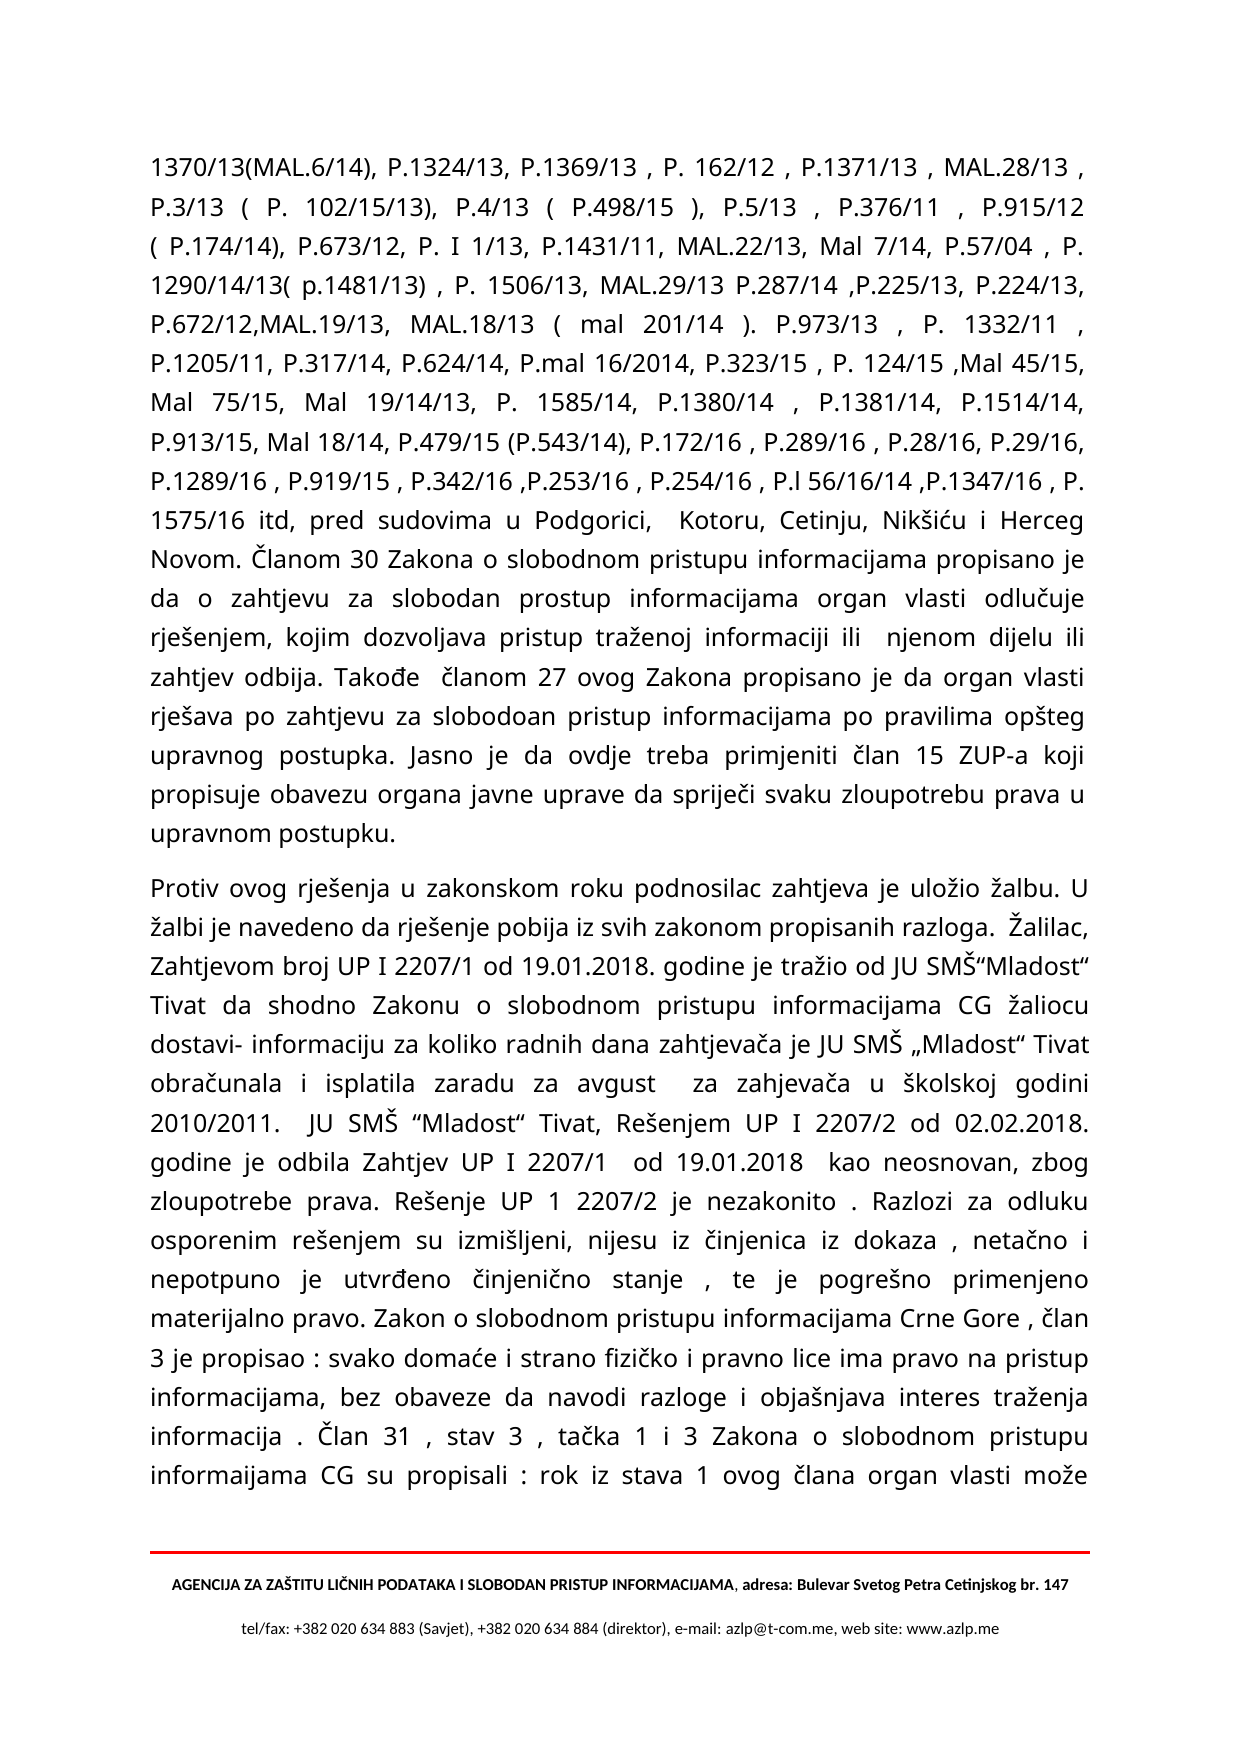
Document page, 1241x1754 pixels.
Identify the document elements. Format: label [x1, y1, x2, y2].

text [150, 870, 1090, 1492]
text [150, 150, 1086, 850]
